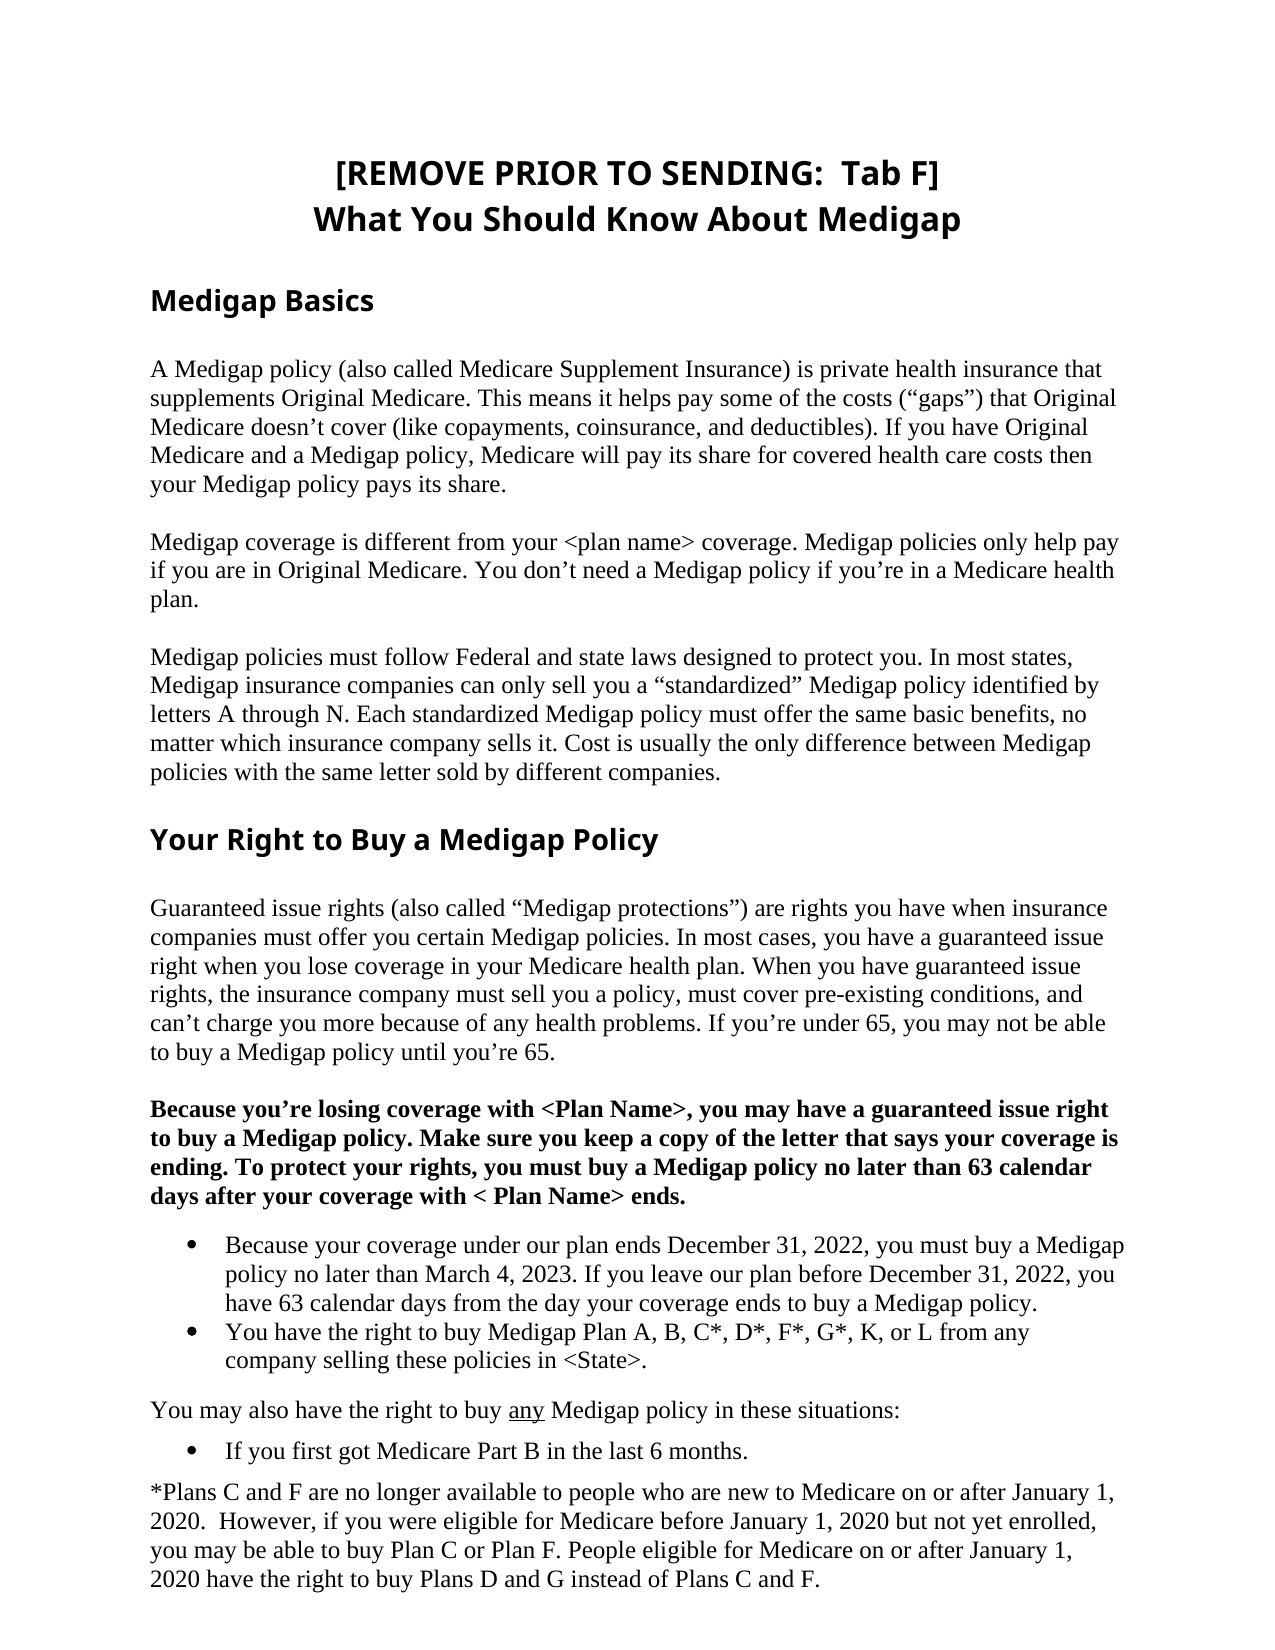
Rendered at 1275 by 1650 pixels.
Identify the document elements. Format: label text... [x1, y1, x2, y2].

text A Medigap policy (also called Medicare Supplement Insurance) is private health insurance that supplements Original Medicare. This means it helps pay some of the costs (“gaps”) that Original Medicare doesn’t cover (like copayments, coinsurance, and deductibles). If you have Original Medicare and a Medigap policy, Medicare will pay its share for covered health care costs then your Medigap policy pays its share. [150, 354, 1125, 498]
text You may also have the right to buy any Medigap policy in these situations: [150, 1395, 1125, 1424]
text Guaranteed issue rights (also called “Medigap protections”) are rights you have when insurance companies must offer you certain Medigap policies. In most cases, you have a guaranteed issue right when you lose coverage in your Medicare health plan. When you have guaranteed issue rights, the insurance company must sell you a policy, must cover pre-existing conditions, and can’t charge you more because of any health problems. If you’re under 65, you may not be able to buy a Medigap policy until you’re 65. [150, 893, 1125, 1066]
list Because your coverage under our plan ends December 31, 2022, you must buy a Medigap policy no later than March 4, 2023. If you leave our plan before December 31, 2022, you have 63 calendar days from the day your coverage ends to buy a Medigap policy. [187, 1230, 1125, 1317]
text Medigap coverage is different from your <plan name> coverage. Medigap policies only help pay if you are in Original Medicare. You don’t need a Medigap policy if you’re in a Medicare health plan. [150, 527, 1125, 613]
text Medigap policies must follow Federal and state laws designed to protect you. In most states, Medigap insurance companies can only sell you a “standardized” Medigap policy identified by letters A through N. Each standardized Medigap policy must offer the same basic benefits, no matter which insurance company sells it. Cost is usually the only difference between Medigap policies with the same letter sold by different companies. [150, 642, 1125, 786]
list If you first got Medicare Part B in the last 6 months. [187, 1436, 1125, 1465]
text Because you’re losing coverage with <Plan Name>, you may have a guaranteed issue right to buy a Medigap policy. Make sure you keep a copy of the letter that says your coverage is ending. To protect your rights, you must buy a Medigap policy no later than 63 calendar days after your coverage with < Plan Name> ends. [150, 1094, 1125, 1209]
text What You Should Know About Medigap [150, 195, 1125, 241]
text [REMOVE PRIOR TO SENDING: Tab F] [150, 150, 1125, 195]
text Medigap Basics [150, 281, 1125, 320]
list You have the right to buy Medigap Plan A, B, C*, D*, F*, G*, K, or L from any company selling these policies in <State>. [187, 1317, 1125, 1374]
text Your Right to Buy a Medigap Policy [150, 819, 1125, 859]
